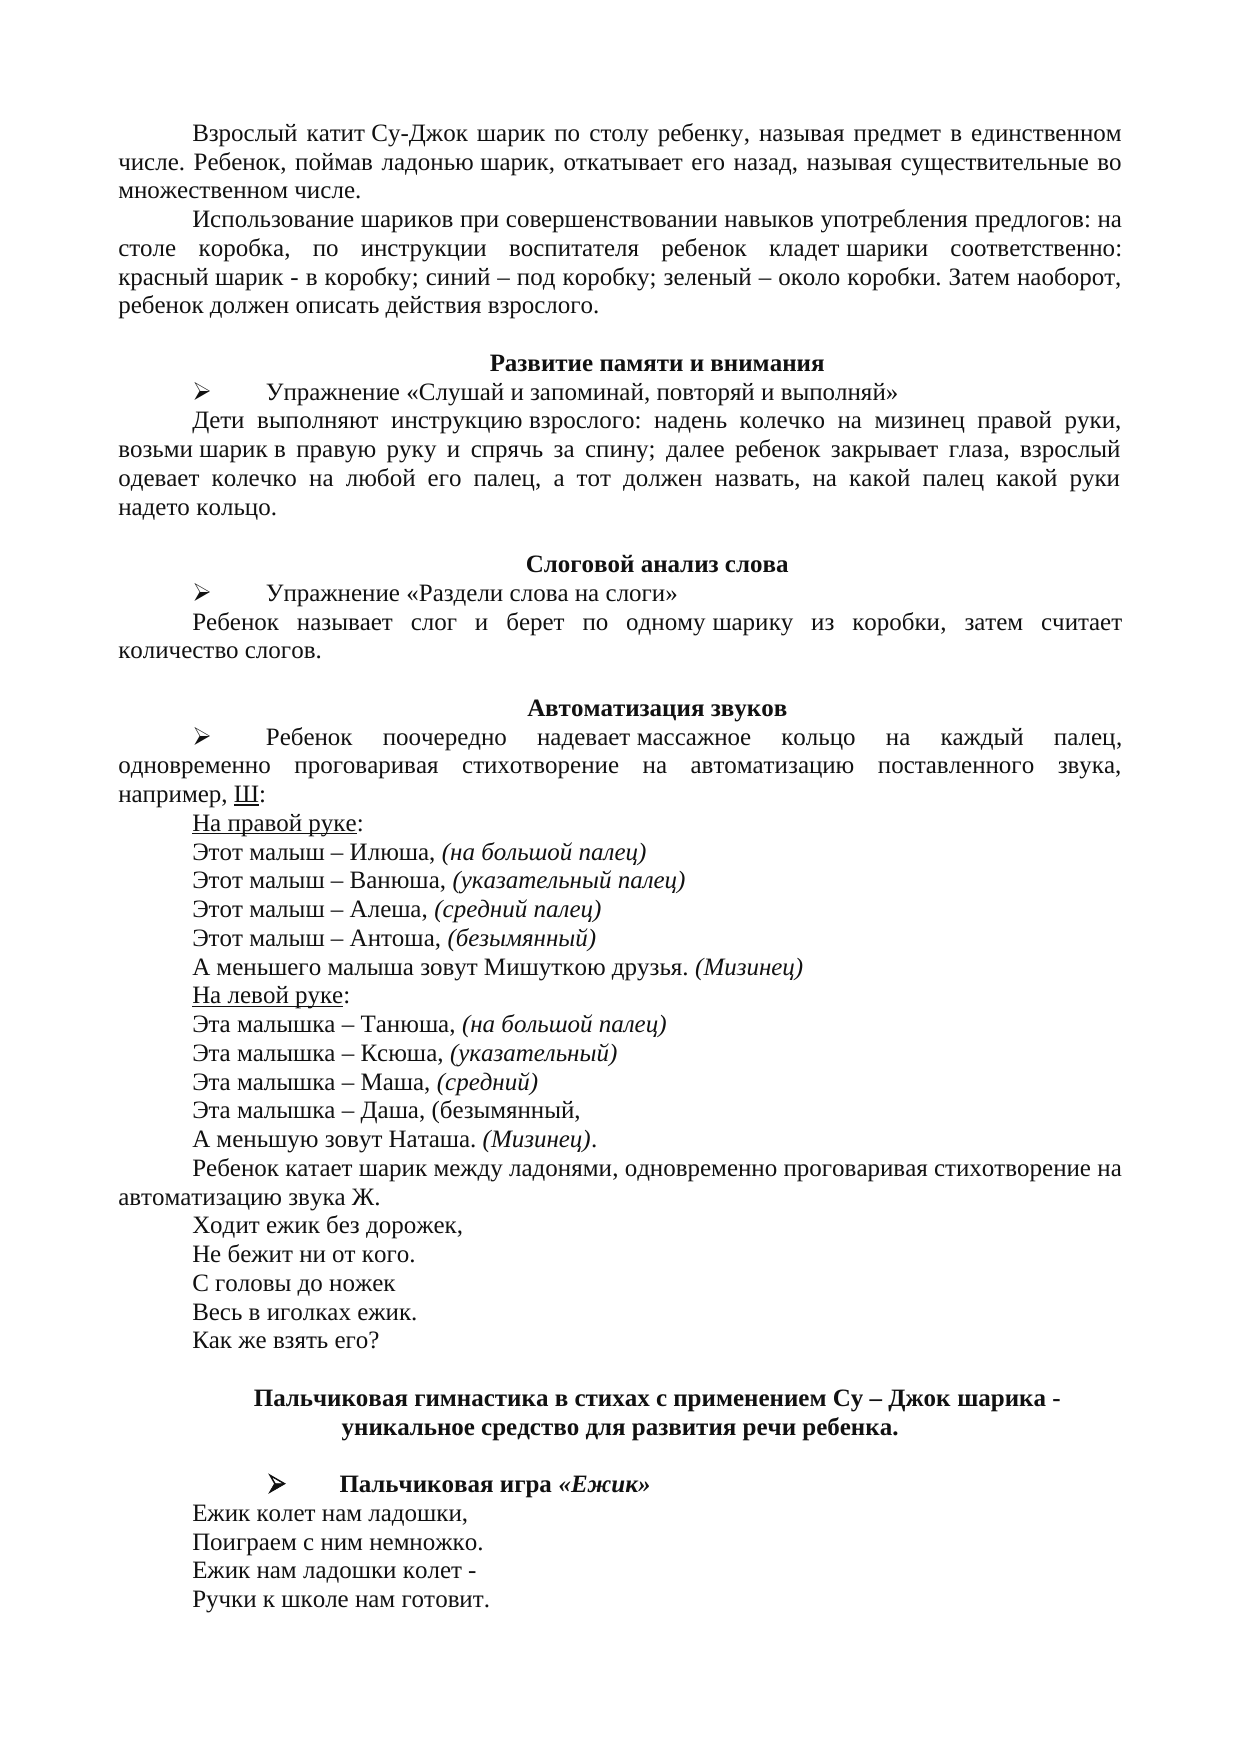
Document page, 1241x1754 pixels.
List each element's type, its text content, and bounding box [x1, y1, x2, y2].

text Эта малышка – Даша, (безымянный, [118, 1096, 1122, 1124]
list Упражнение «Слушай и запоминай, повторяй и выполняй» [118, 377, 1122, 406]
text Ежик нам ладошки колет - [118, 1556, 1122, 1584]
list Пальчиковая игра «Ежик» [193, 1469, 1122, 1498]
text Эта малышка – Танюша, (на большой палец) [118, 1009, 1122, 1038]
text Пальчиковая гимнастика в стихах с применением Су – Джок шарика - уникальное средство для развития речи ребенка. [118, 1383, 1122, 1441]
text Весь в иголках ежик. [118, 1297, 1122, 1326]
text Использование шариков при совершенствовании навыков употребления предлогов: на столе коробка, по инструкции воспитателя ребенок кладет шарики соответственно: красный шарик - в коробку; синий – под коробку; зеленый – около коробки. Затем наоборот, ребенок должен описать действия взрослого. [118, 204, 1122, 319]
text Ежик колет нам ладошки, [118, 1498, 1122, 1527]
text Развитие памяти и внимания [118, 348, 1122, 377]
text Автоматизация звуков [118, 693, 1122, 722]
text Этот малыш – Алеша, (средний палец) [118, 894, 1122, 923]
text Ручки к школе нам готовит. [118, 1584, 1122, 1613]
text А меньшего малыша зовут Мишуткою друзья. (Мизинец) [118, 952, 1122, 981]
text Эта малышка – Ксюша, (указательный) [118, 1038, 1122, 1067]
text Этот малыш – Ванюша, (указательный палец) [118, 866, 1122, 894]
text На левой руке: [118, 981, 1122, 1009]
list Упражнение «Раздели слова на слоги» [118, 578, 1122, 607]
text Дети выполняют инструкцию взрослого: надень колечко на мизинец правой руки, возьми шарик в правую руку и спрячь за спину; далее ребенок закрывает глаза, взрослый одевает колечко на любой его палец, а тот должен назвать, на какой палец какой руки надето кольцо. [118, 406, 1122, 521]
text Этот малыш – Антоша, (безымянный) [118, 923, 1122, 952]
text Эта малышка – Маша, (средний) [118, 1067, 1122, 1096]
text Поиграем с ним немножко. [118, 1527, 1122, 1556]
text Ребенок называет слог и берет по одному шарику из коробки, затем считает количество слогов. [118, 607, 1122, 664]
list Ребенок поочередно надевает массажное кольцо на каждый палец, одновременно проговаривая стихотворение на автоматизацию поставленного звука, например, Ш: [118, 722, 1122, 808]
text На правой руке: [118, 808, 1122, 837]
text С головы до ножек [118, 1268, 1122, 1297]
text Слоговой анализ слова [118, 549, 1122, 578]
text Взрослый катит Су-Джок шарик по столу ребенку, называя предмет в единственном числе. Ребенок, поймав ладонью шарик, откатывает его назад, называя существительные во множественном числе. [118, 118, 1122, 204]
text Этот малыш – Илюша, (на большой палец) [118, 837, 1122, 866]
text Ребенок катает шарик между ладонями, одновременно проговаривая стихотворение на автоматизацию звука Ж. [118, 1153, 1122, 1211]
text Ходит ежик без дорожек, [118, 1211, 1122, 1239]
text А меньшую зовут Наташа. (Мизинец). [118, 1124, 1122, 1153]
text Как же взять его? [118, 1326, 1122, 1354]
text Не бежит ни от кого. [118, 1239, 1122, 1268]
